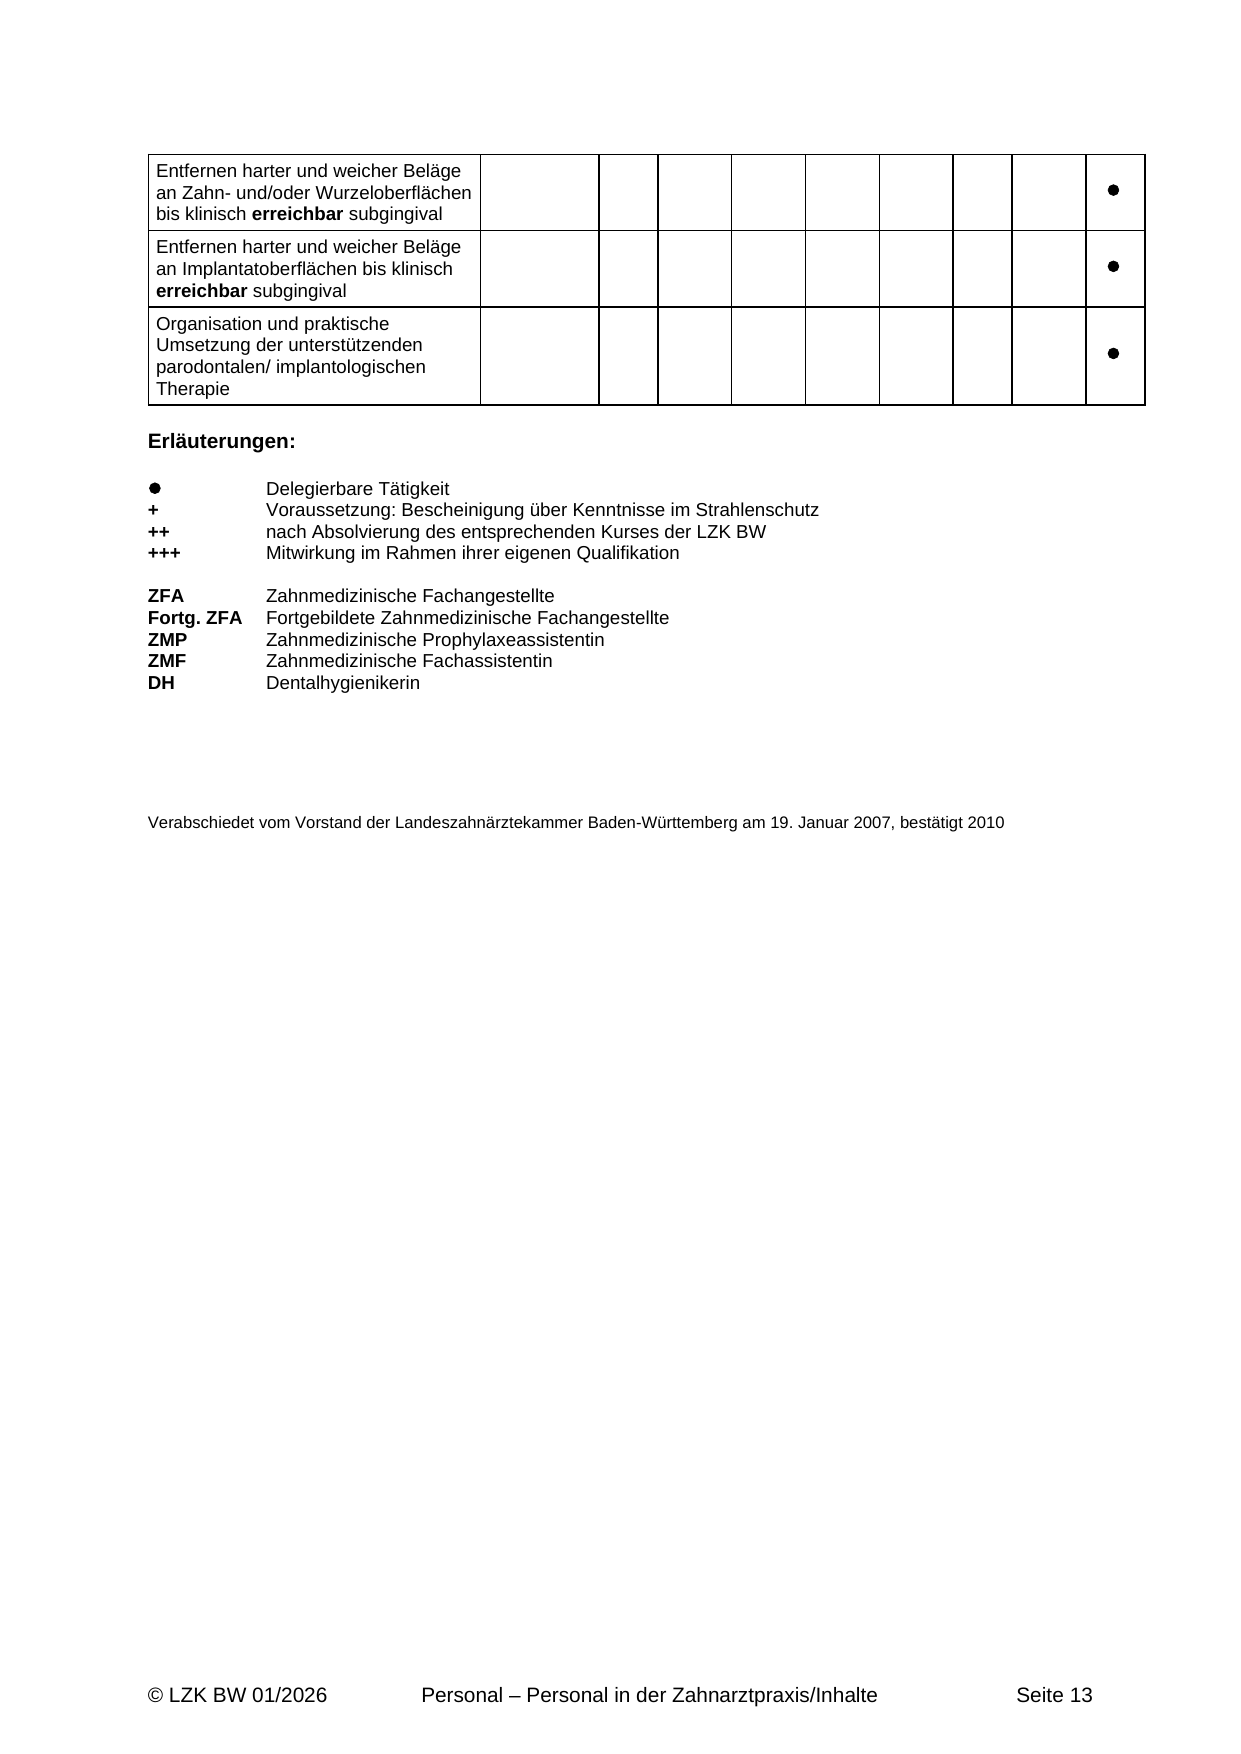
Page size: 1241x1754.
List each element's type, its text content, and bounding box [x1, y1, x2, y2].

text DH Dentalhygienikerin [148, 671, 1092, 693]
table_cell [954, 155, 1011, 230]
text ZFA Zahnmedizinische Fachangestellte [148, 585, 1092, 607]
table_cell [732, 231, 805, 306]
table_cell [806, 231, 879, 306]
table_cell [481, 155, 598, 230]
table_cell Entfernen harter und weicher Beläge an Implantatoberflächen bis klinisch erreichbar subgingival [149, 231, 480, 306]
table_cell [880, 155, 952, 230]
table_cell [659, 308, 731, 404]
table_cell [1013, 231, 1085, 306]
text ++ nach Absolvierung des entsprechenden Kurses der LZK BW [148, 521, 1092, 542]
text ZMF Zahnmedizinische Fachassistentin [148, 650, 1092, 671]
text Delegierbare Tätigkeit [148, 477, 1092, 499]
table_cell [1087, 155, 1144, 230]
table_cell [880, 308, 952, 404]
table_cell [806, 155, 879, 230]
table_cell [659, 155, 731, 230]
table_cell [659, 231, 731, 306]
table_cell [732, 308, 805, 404]
table_cell [481, 308, 598, 404]
table_cell [1013, 308, 1085, 404]
table_cell [481, 231, 598, 306]
table_cell [1087, 308, 1144, 404]
text + Voraussetzung: Bescheinigung über Kenntnisse im Strahlenschutz [148, 499, 1092, 521]
table_cell [1013, 155, 1085, 230]
table_cell [806, 308, 879, 404]
table_cell Entfernen harter und weicher Beläge an Zahn- und/oder Wurzeloberflächen bis klinisch erreichbar subgingival [149, 155, 480, 230]
table_cell [732, 155, 805, 230]
text Erläuterungen: [148, 429, 1092, 453]
text Verabschiedet vom Vorstand der Landeszahnärztekammer Baden-Württemberg am 19. Januar 2007, bestätigt 2010 [148, 813, 1092, 832]
table_cell [600, 308, 657, 404]
table_cell [600, 231, 657, 306]
table_cell [954, 308, 1011, 404]
table_cell [1087, 231, 1144, 306]
text ZMP Zahnmedizinische Prophylaxeassistentin [148, 628, 1092, 650]
table_cell [600, 155, 657, 230]
table_cell Organisation und praktische Umsetzung der unterstützenden parodontalen/ implantologischen Therapie [149, 308, 480, 404]
text Fortg. ZFA Fortgebildete Zahnmedizinische Fachangestellte [148, 607, 1092, 628]
text +++ Mitwirkung im Rahmen ihrer eigenen Qualifikation [148, 542, 1092, 564]
table_cell [880, 231, 952, 306]
table_cell [954, 231, 1011, 306]
